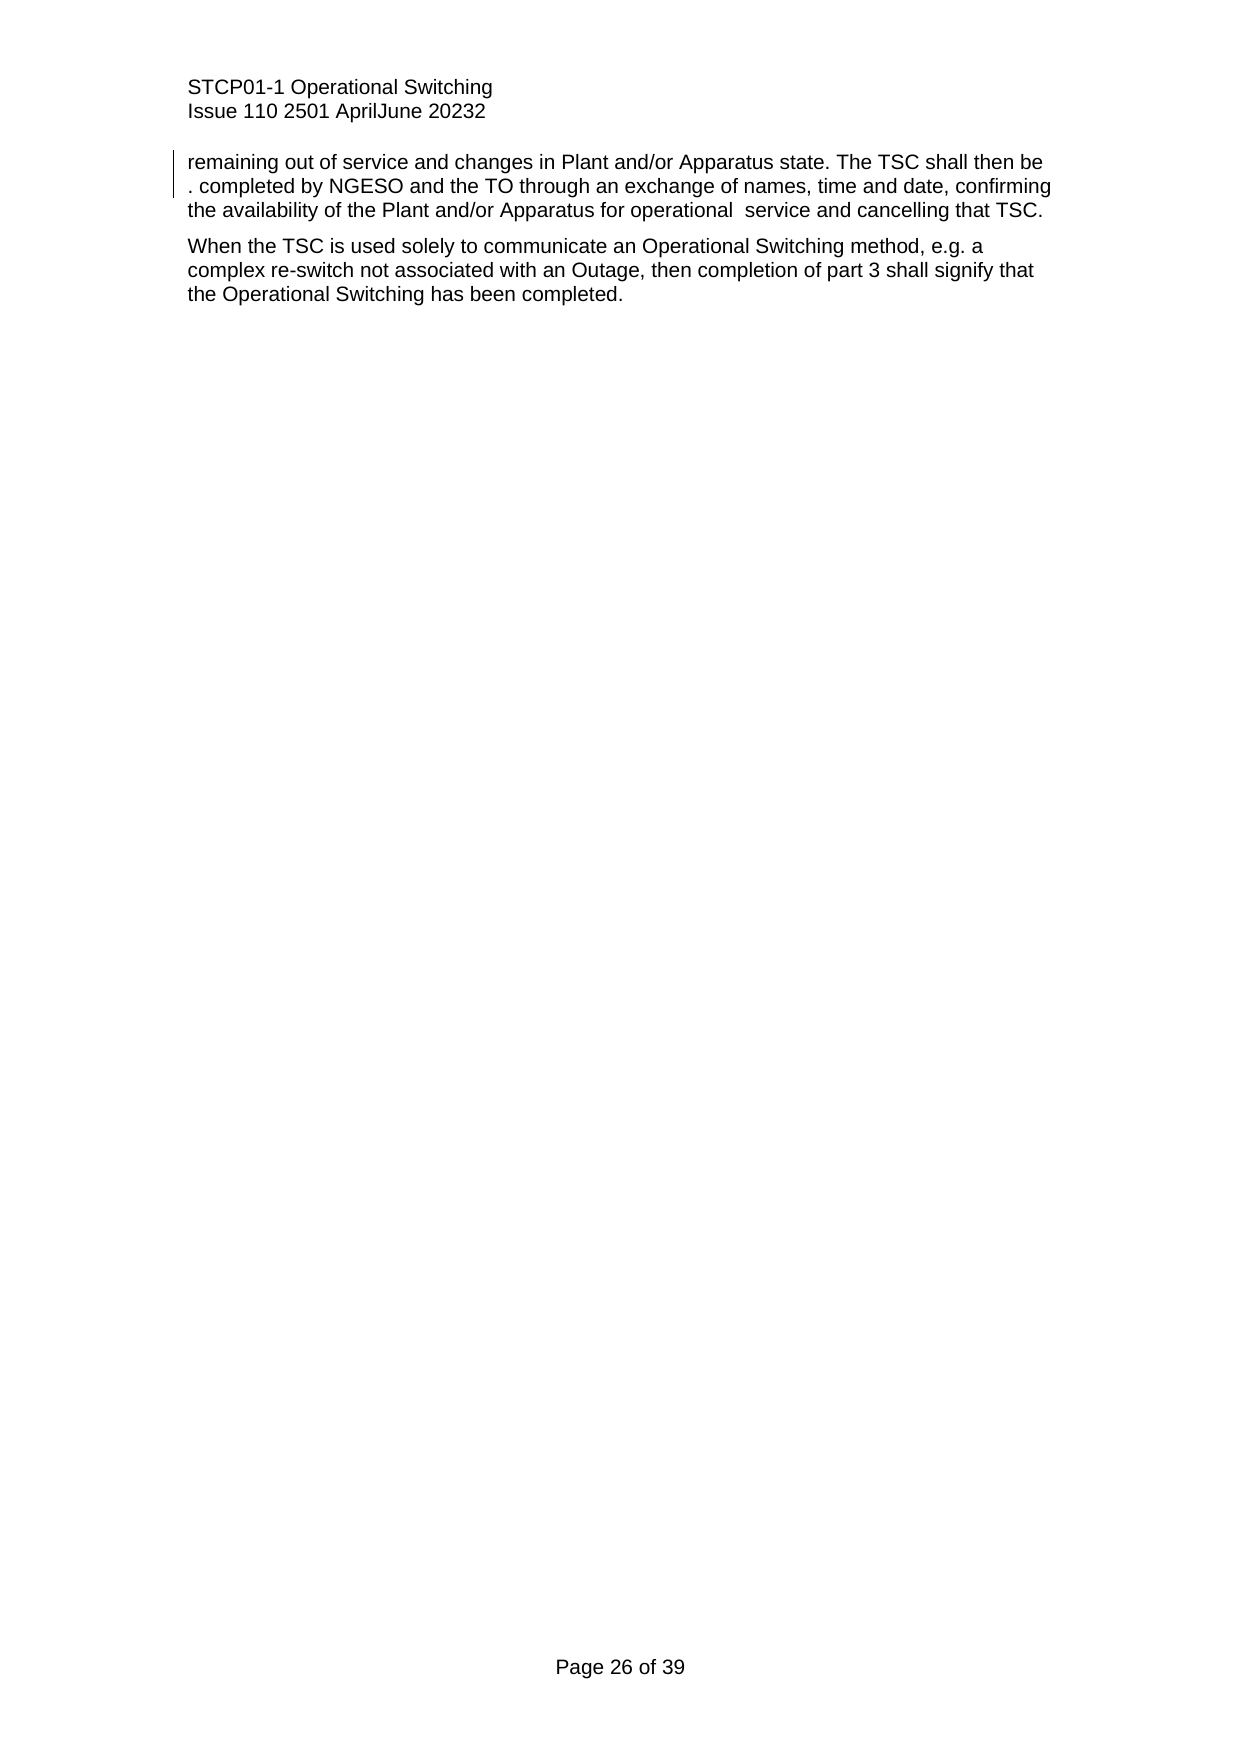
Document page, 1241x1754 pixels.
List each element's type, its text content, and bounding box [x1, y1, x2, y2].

text When the TSC is used solely to communicate an Operational Switching method, e.g. a complex re-switch not associated with an Outage, then completion of part 3 shall signify that the Operational Switching has been completed. [187, 234, 1053, 306]
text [187, 150, 1053, 222]
